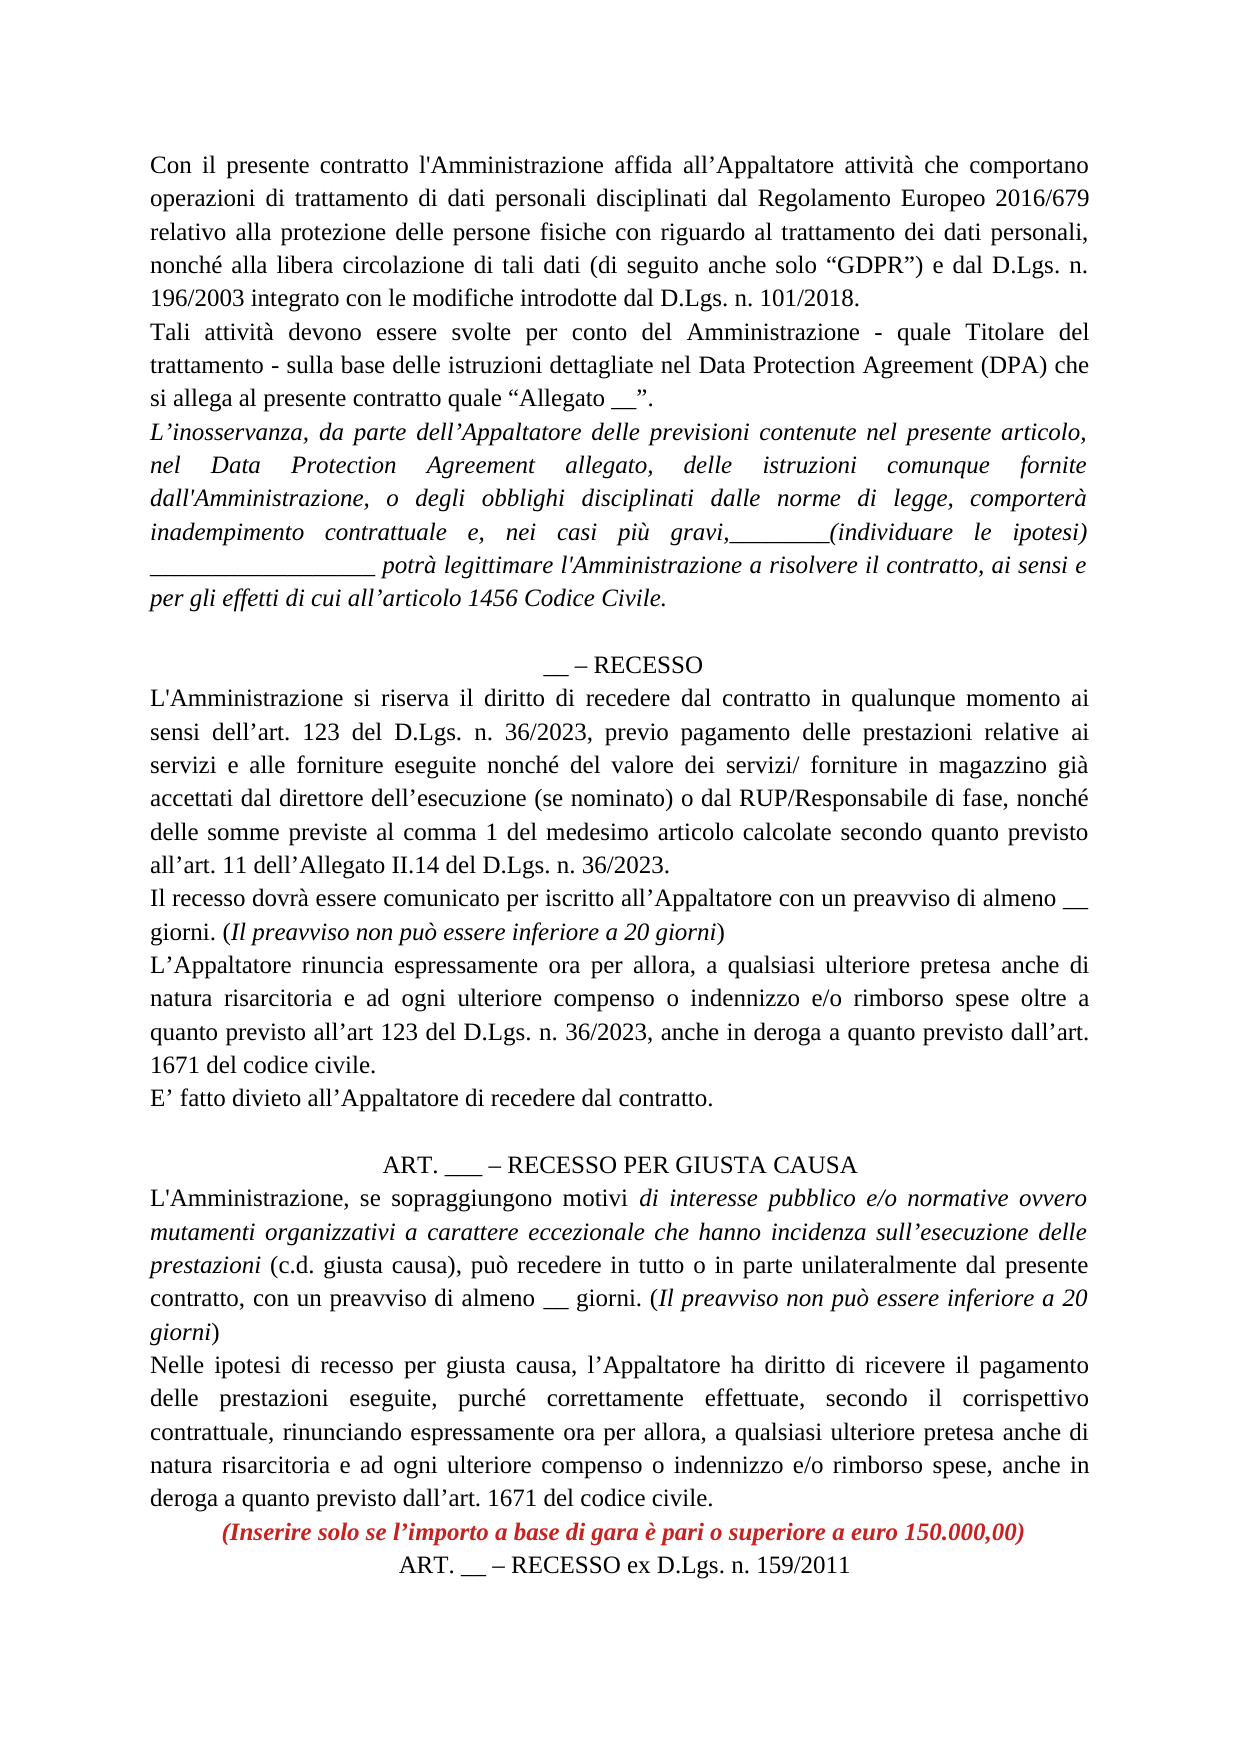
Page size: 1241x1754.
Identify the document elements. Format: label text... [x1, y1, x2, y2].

text Nelle ipotesi di recesso per giusta causa, l’Appaltatore ha diritto di ricevere il pagamento delle prestazioni eseguite, purché correttamente effettuate, secondo il corrispettivo contrattuale, rinunciando espressamente ora per allora, a qualsiasi ulteriore pretesa anche di natura risarcitoria e ad ogni ulteriore compenso o indennizzo e/o rimborso spese, anche in deroga a quanto previsto dall’art. 1671 del codice civile. [150, 1350, 1090, 1512]
text (Inserire solo se l’importo a base di gara è pari o superiore a euro 150.000,00) [150, 1517, 1099, 1545]
text L'Amministrazione, se sopraggiungono motivi di interesse pubblico e/o normative ovvero mutamenti organizzativi a carattere eccezionale che hanno incidenza sull’esecuzione delle prestazioni (c.d. giusta causa), può recedere in tutto o in parte unilateralmente dal presente contratto, con un preavviso di almeno __ giorni. (Il preavviso non può essere inferiore a 20 giorni) [150, 1183, 1090, 1345]
text Tali attività devono essere svolte per conto del Amministrazione - quale Titolare del trattamento - sulla base delle istruzioni dettagliate nel Data Protection Agreement (DPA) che si allega al presente contratto quale “Allegato __”. [150, 317, 1090, 412]
text E’ fatto divieto all’Appaltatore di recedere dal contratto. [150, 1083, 1090, 1112]
text Il recesso dovrà essere comunicato per iscritto all’Appaltatore con un preavviso di almeno __ giorni. (Il preavviso non può essere inferiore a 20 giorni) [150, 883, 1090, 945]
text __ – RECESSO [150, 650, 1090, 679]
text ART. ___ – RECESSO PER GIUSTA CAUSA [150, 1150, 1090, 1179]
text L’inosservanza, da parte dell’Appaltatore delle previsioni contenute nel presente articolo, nel Data Protection Agreement allegato, delle istruzioni comunque fornite dall'Amministrazione, o degli obblighi disciplinati dalle norme di legge, comporterà inadempimento contrattuale e, nei casi più gravi,________(individuare le ipotesi) __________________ potrà legittimare l'Amministrazione a risolvere il contratto, ai sensi e per gli effetti di cui all’articolo 1456 Codice Civile. [150, 417, 1090, 612]
text L'Amministrazione si riserva il diritto di recedere dal contratto in qualunque momento ai sensi dell’art. 123 del D.Lgs. n. 36/2023, previo pagamento delle prestazioni relative ai servizi e alle forniture eseguite nonché del valore dei servizi/ forniture in magazzino già accettati dal direttore dell’esecuzione (se nominato) o dal RUP/Responsabile di fase, nonché delle somme previste al comma 1 del medesimo articolo calcolate secondo quanto previsto all’art. 11 dell’Allegato II.14 del D.Lgs. n. 36/2023. [150, 683, 1090, 879]
text ART. __ – RECESSO ex D.Lgs. n. 159/2011 [150, 1550, 1099, 1579]
text L’Appaltatore rinuncia espressamente ora per allora, a qualsiasi ulteriore pretesa anche di natura risarcitoria e ad ogni ulteriore compenso o indennizzo e/o rimborso spese oltre a quanto previsto all’art 123 del D.Lgs. n. 36/2023, anche in deroga a quanto previsto dall’art. 1671 del codice civile. [150, 950, 1090, 1079]
text Con il presente contratto l'Amministrazione affida all’Appaltatore attività che comportano operazioni di trattamento di dati personali disciplinati dal Regolamento Europeo 2016/679 relativo alla protezione delle persone fisiche con riguardo al trattamento dei dati personali, nonché alla libera circolazione di tali dati (di seguito anche solo “GDPR”) e dal D.Lgs. n. 196/2003 integrato con le modifiche introdotte dal D.Lgs. n. 101/2018. [150, 150, 1090, 312]
